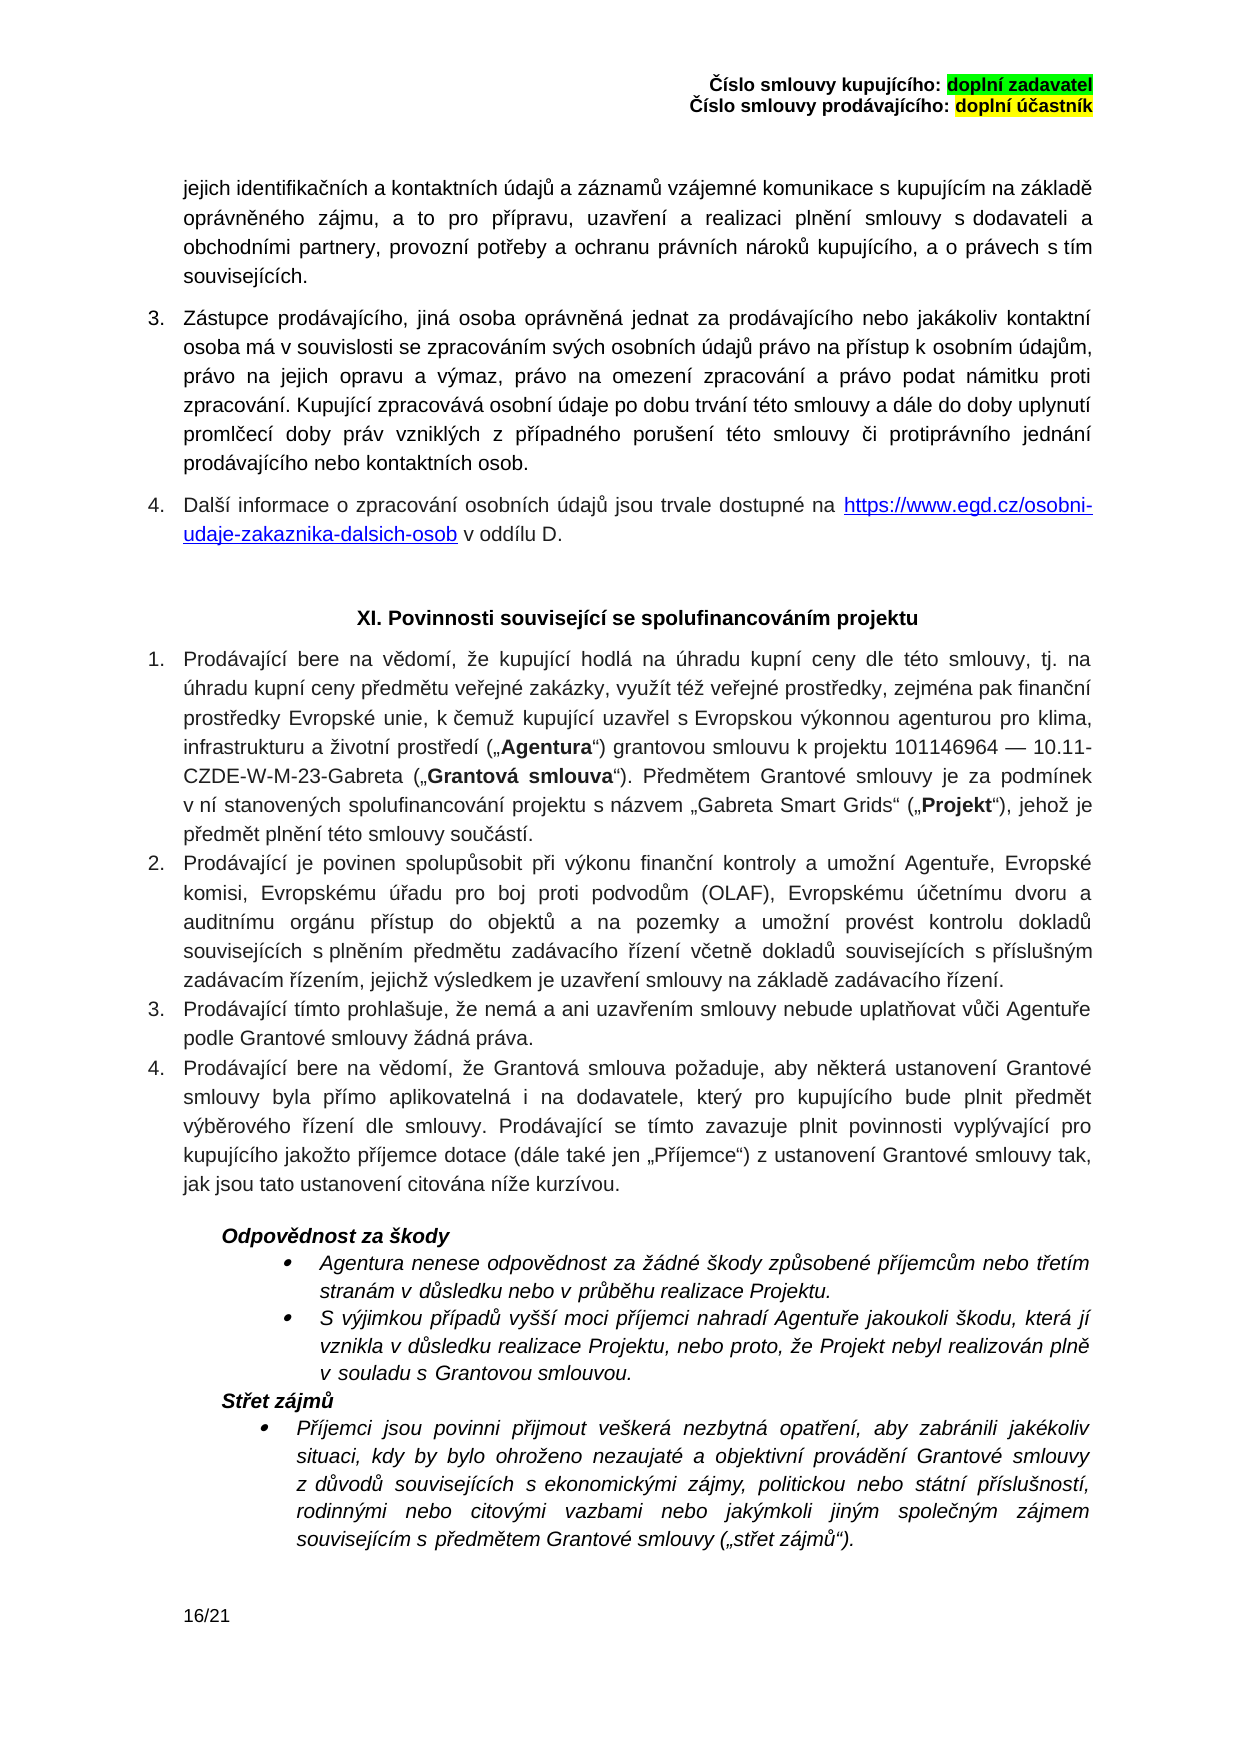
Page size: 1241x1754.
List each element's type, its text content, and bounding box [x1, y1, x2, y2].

list Prodávající bere na vědomí, že Grantová smlouva požaduje, aby některá ustanovení Grantové smlouvy byla přímo aplikovatelná i na dodavatele, který pro kupujícího bude plnit předmět výběrového řízení dle smlouvy. Prodávající se tímto zavazuje plnit povinnosti vyplývající pro kupujícího jakožto příjemce dotace (dále také jen „Příjemce“) z ustanovení Grantové smlouvy tak, jak jsou tato ustanovení citována níže kurzívou. [148, 1050, 1093, 1196]
list Další informace o zpracování osobních údajů jsou trvale dostupné na https://www.egd.cz/osobni-udaje-zakaznika-dalsich-osob v oddílu D. [148, 488, 1093, 546]
title Zástupce prodávajícího, jiná osoba oprávněná jednat za prodávajícího nebo jakákoliv kontaktní osoba má v souvislosti se zpracováním svých osobních údajů právo na přístup k osobním údajům, právo na jejich opravu a výmaz, právo na omezení zpracování a právo podat námitku proti zpracování. Kupující zpracovává osobní údaje po dobu trvání této smlouvy a dále do doby uplynutí promlčecí doby práv vzniklých z případného porušení této smlouvy či protiprávního jednání prodávajícího nebo kontaktních osob. [148, 300, 1093, 475]
text XI. Povinnosti související se spolufinancováním projektu [183, 600, 1093, 629]
list Příjemci jsou povinni přijmout veškerá nezbytná opatření, aby zabránili jakékoliv situaci, kdy by bylo ohroženo nezaujaté a objektivní provádění Grantové smlouvy z důvodů souvisejících s ekonomickými zájmy, politickou nebo státní příslušností, rodinnými nebo citovými vazbami nebo jakýmkoli jiným společným zájmem souvisejícím s předmětem Grantové smlouvy („střet zájmů“). [259, 1416, 1093, 1550]
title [148, 171, 1093, 288]
list Prodávající je povinen spolupůsobit při výkonu finanční kontroly a umožní Agentuře, Evropské komisi, Evropskému úřadu pro boj proti podvodům (OLAF), Evropskému účetnímu dvoru a auditnímu orgánu přístup do objektů a na pozemky a umožní provést kontrolu dokladů souvisejících s plněním předmětu zadávacího řízení včetně dokladů souvisejících s příslušným zadávacím řízením, jejichž výsledkem je uzavření smlouvy na základě zadávacího řízení. [148, 846, 1093, 992]
text Odpovědnost za škody [148, 1223, 1093, 1247]
list Agentura nenese odpovědnost za žádné škody způsobené příjemcům nebo třetím stranám v důsledku nebo v průběhu realizace Projektu. [282, 1251, 1093, 1303]
list Prodávající bere na vědomí, že kupující hodlá na úhradu kupní ceny dle této smlouvy, tj. na úhradu kupní ceny předmětu veřejné zakázky, využít též veřejné prostředky, zejména pak finanční prostředky Evropské unie, k čemuž kupující uzavřel s Evropskou výkonnou agenturou pro klima, infrastrukturu a životní prostředí („Agentura“) grantovou smlouvu k projektu 101146964 — 10.11-CZDE-W-M-23-Gabreta („Grantová smlouva“). Předmětem Grantové smlouvy je za podmínek v ní stanovených spolufinancování projektu s názvem „Gabreta Smart Grids“ („Projekt“), jehož je předmět plnění této smlouvy součástí. [148, 642, 1093, 846]
list S výjimkou případů vyšší moci příjemci nahradí Agentuře jakoukoli škodu, která jí vznikla v důsledku realizace Projektu, nebo proto, že Projekt nebyl realizován plně v souladu s Grantovou smlouvou. [282, 1306, 1093, 1385]
text Střet zájmů [148, 1389, 1093, 1413]
list Prodávající tímto prohlašuje, že nemá a ani uzavřením smlouvy nebude uplatňovat vůči Agentuře podle Grantové smlouvy žádná práva. [148, 992, 1093, 1050]
